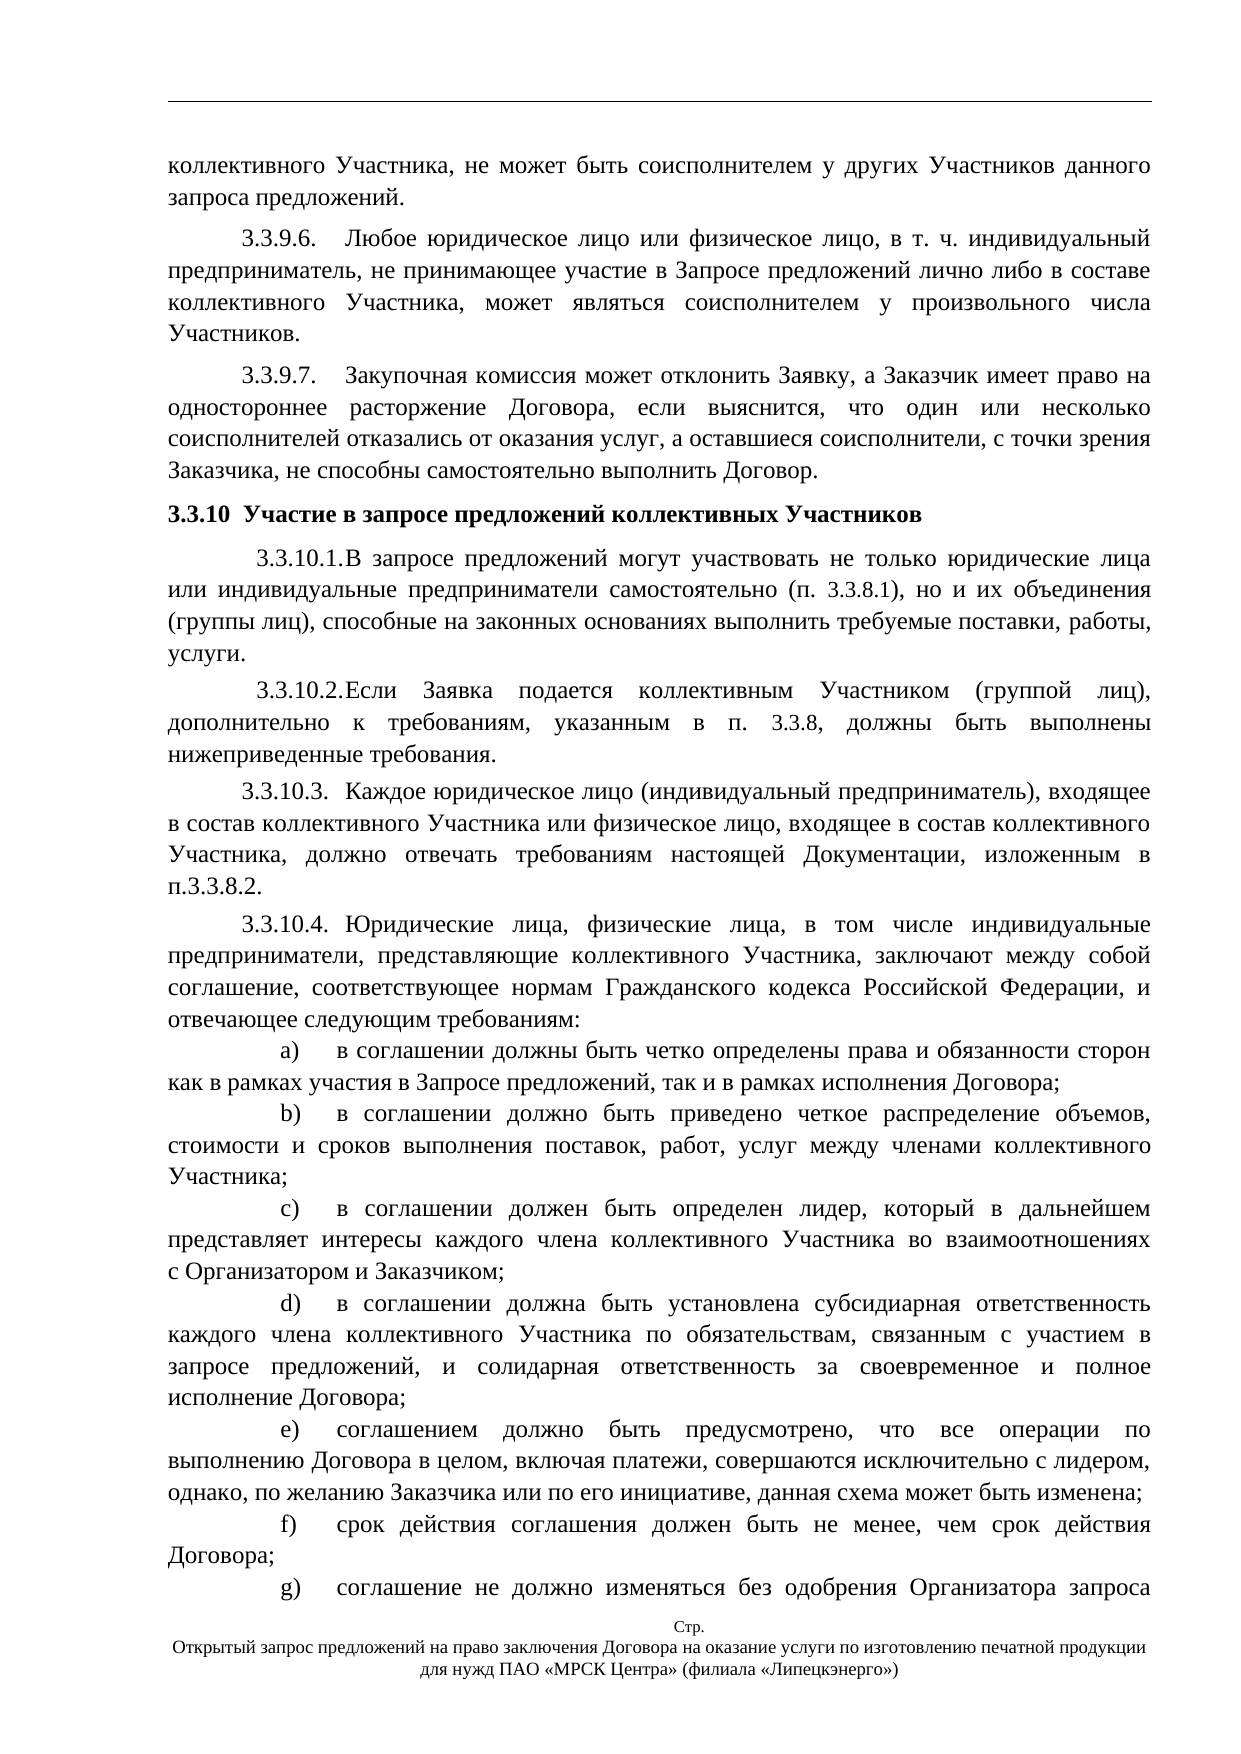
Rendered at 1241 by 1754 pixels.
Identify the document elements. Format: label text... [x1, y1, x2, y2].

list Каждое юридическое лицо (индивидуальный предприниматель), входящее в состав коллективного Участника или физическое лицо, входящее в состав коллективного Участника, должно отвечать требованиям настоящей Документации, изложенным в п.3.3.8.2. [168, 776, 1152, 900]
list В запросе предложений могут участвовать не только юридические лица или индивидуальные предприниматели самостоятельно (п. 3.3.8.1), но и их объединения (группы лиц), способные на законных основаниях выполнить требуемые поставки, работы, услуги. [168, 543, 1152, 666]
list в соглашении должно быть приведено четкое распределение объемов, стоимости и сроков выполнения поставок, работ, услуг между членами коллективного Участника; [168, 1098, 1152, 1190]
list Закупочная комиссия может отклонить Заявку, а Заказчик имеет право на одностороннее расторжение Договора, если выяснится, что один или несколько соисполнителей отказались от оказания услуг, а оставшиеся соисполнители, с точки зрения Заказчика, не способны самостоятельно выполнить Договор. [168, 360, 1152, 484]
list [168, 150, 1152, 210]
list в соглашении должна быть установлена субсидиарная ответственность каждого члена коллективного Участника по обязательствам, связанным с участием в запросе предложений, и солидарная ответственность за своевременное и полное исполнение Договора; [168, 1288, 1152, 1411]
list Юридические лица, физические лица, в том числе индивидуальные предприниматели, представляющие коллективного Участника, заключают между собой соглашение, соответствующее нормам Гражданского кодекса Российской Федерации, и отвечающее следующим требованиям: [168, 909, 1152, 1032]
list в соглашении должны быть четко определены права и обязанности сторон как в рамках участия в Запросе предложений, так и в рамках исполнения Договора; [168, 1035, 1152, 1096]
subtitle Участие в запросе предложений коллективных Участников [168, 499, 1152, 528]
list Любое юридическое лицо или физическое лицо, в т. ч. индивидуальный предприниматель, не принимающее участие в Запросе предложений лично либо в составе коллективного Участника, может являться соисполнителем у произвольного числа Участников. [168, 223, 1152, 347]
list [168, 1572, 1152, 1601]
list Если Заявка подается коллективным Участником (группой лиц), дополнительно к требованиям, указанным в п. 3.3.8, должны быть выполнены нижеприведенные требования. [168, 676, 1152, 767]
list в соглашении должен быть определен лидер, который в дальнейшем представляет интересы каждого члена коллективного Участника во взаимоотношениях с Организатором и Заказчиком; [168, 1193, 1152, 1285]
list срок действия соглашения должен быть не менее, чем срок действия Договора; [168, 1509, 1152, 1569]
list соглашением должно быть предусмотрено, что все операции по выполнению Договора в целом, включая платежи, совершаются исключительно с лидером, однако, по желанию Заказчика или по его инициативе, данная схема может быть изменена; [168, 1414, 1152, 1506]
